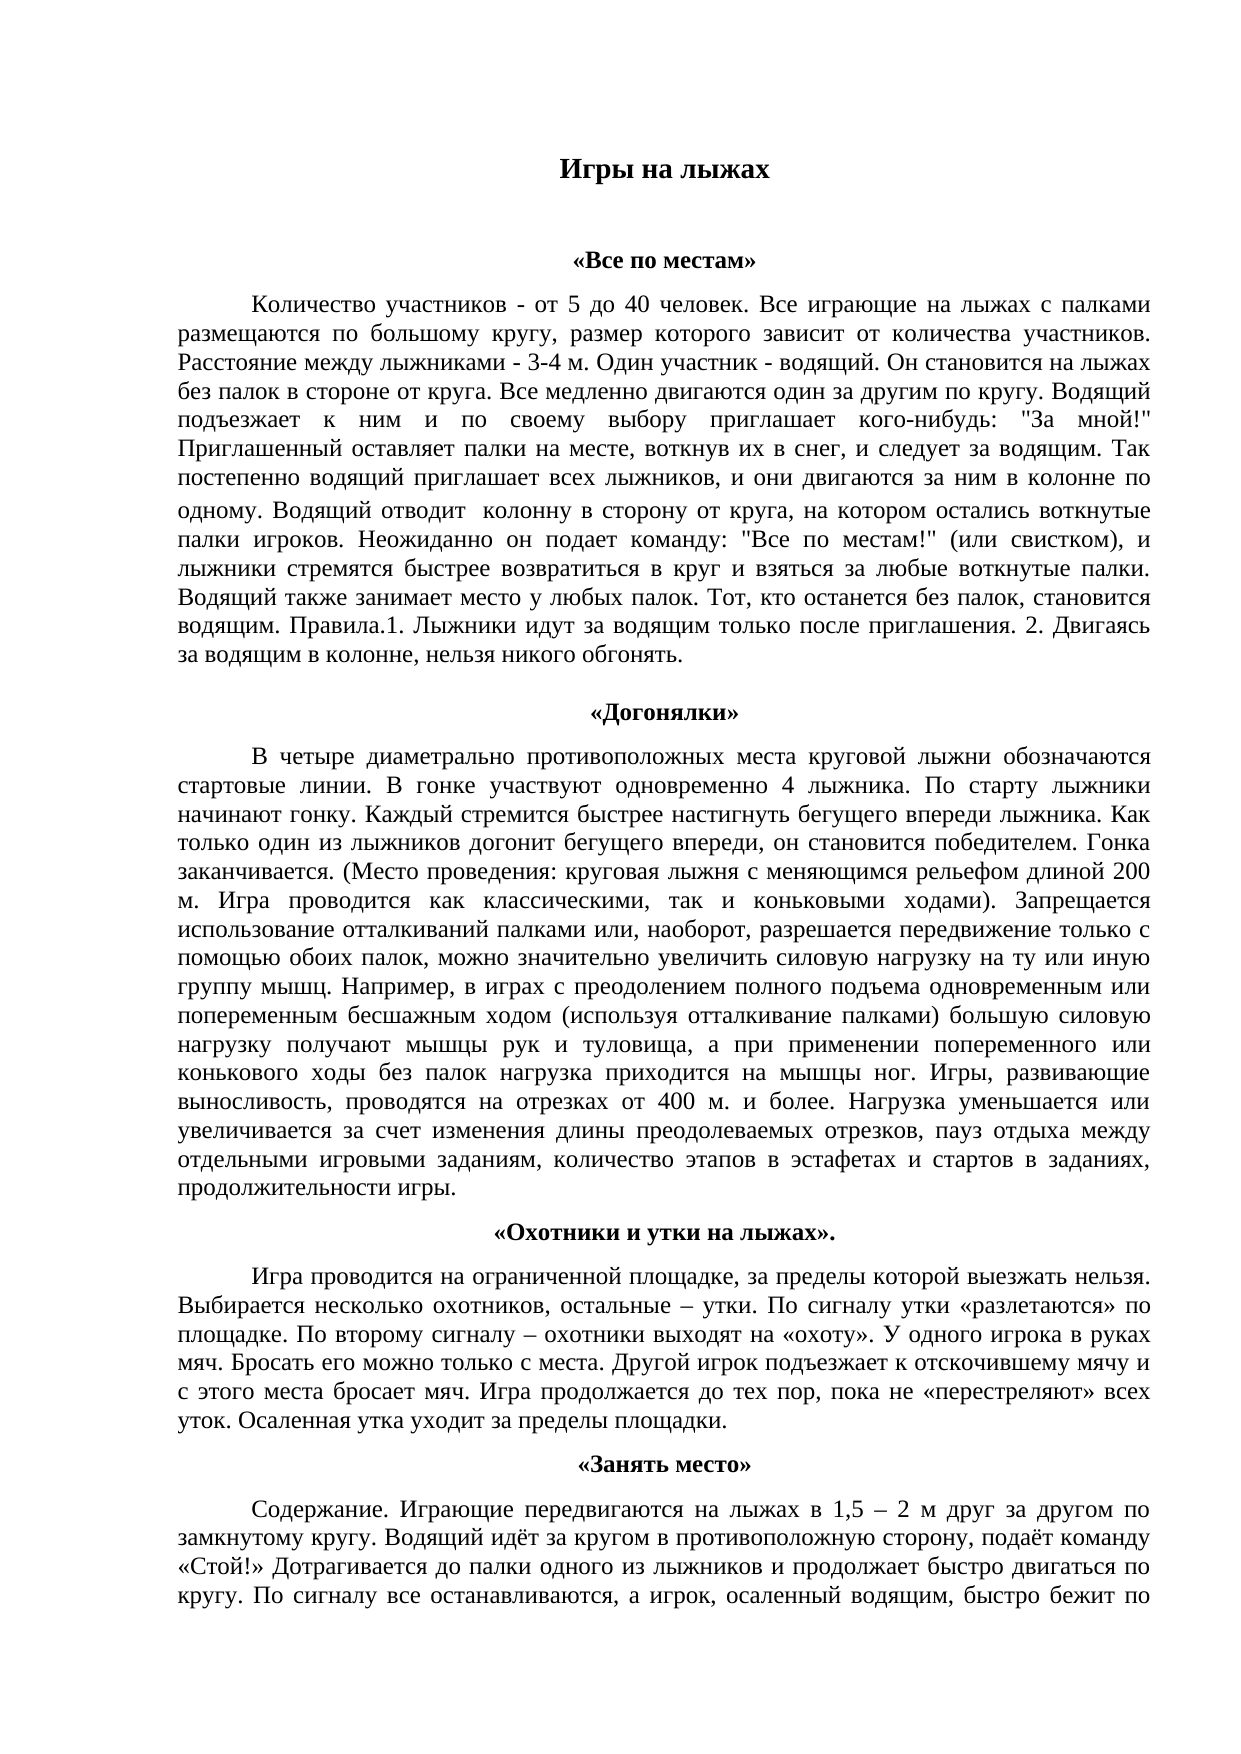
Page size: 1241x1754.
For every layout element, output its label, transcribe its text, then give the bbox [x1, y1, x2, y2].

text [177, 1494, 1152, 1609]
text Игра проводится на ограниченной площадке, за пределы которой выезжать нельзя. Выбирается несколько охотников, остальные – утки. По сигналу утки «разлетаются» по площадке. По второму сигналу – охотники выходят на «охоту». У одного игрока в руках мяч. Бросать его можно только с места. Другой игрок подъезжает к отскочившему мячу и с этого места бросает мяч. Игра продолжается до тех пор, пока не «перестреляют» всех уток. Осаленная утка уходит за пределы площадки. [177, 1261, 1152, 1434]
text «Охотники и утки на лыжах». [177, 1217, 1152, 1246]
text «Догонялки» [177, 697, 1152, 726]
text «Все по местам» [177, 245, 1152, 274]
text Игры на лыжах [177, 152, 1152, 185]
text Количество участников - от 5 до 40 человек. Все играющие на лыжах с палками размещаются по большому кругу, размер которого зависит от количества участников. Расстояние между лыжниками - 3-4 м. Один участник - водящий. Он становится на лыжах без палок в стороне от круга. Все медленно двигаются один за другим по кругу. Водящий подъезжает к ним и по своему выбору приглашает кого-нибудь: "За мной!" Приглашенный оставляет палки на месте, воткнув их в снег, и следует за водящим. Так постепенно водящий приглашает всех лыжников, и они двигаются за ним в колонне по одному. Водящий отводит колонну в сторону от круга, на котором остались воткнутые палки игроков. Неожиданно он подает команду: "Все по местам!" (или свистком), и лыжники стремятся быстрее возвратиться в круг и взяться за любые воткнутые палки. Водящий также занимает место у любых палок. Тот, кто останется без палок, становится водящим. Правила.1. Лыжники идут за водящим только после приглашения. 2. Двигаясь за водящим в колонне, нельзя никого обгонять. [177, 289, 1152, 668]
text «Занять место» [177, 1449, 1152, 1478]
text В четыре диаметрально противоположных места круговой лыжни обозначаются стартовые линии. В гонке участвуют одновременно 4 лыжника. По старту лыжники начинают гонку. Каждый стремится быстрее настигнуть бегущего впереди лыжника. Как только один из лыжников догонит бегущего впереди, он становится победителем. Гонка заканчивается. (Место проведения: круговая лыжня с меняющимся рельефом длиной 200 м. Игра проводится как классическими, так и коньковыми ходами). Запрещается использование отталкиваний палками или, наоборот, разрешается передвижение только с помощью обоих палок, можно значительно увеличить силовую нагрузку на ту или иную группу мышц. Например, в играх с преодолением полного подъема одновременным или попеременным бесшажным ходом (используя отталкивание палками) большую силовую нагрузку получают мышцы рук и туловища, а при применении попеременного или конькового ходы без палок нагрузка приходится на мышцы ног. Игры, развивающие выносливость, проводятся на отрезках от 400 м. и более. Нагрузка уменьшается или увеличивается за счет изменения длины преодолеваемых отрезков, пауз отдыха между отдельными игровыми заданиям, количество этапов в эстафетах и стартов в заданиях, продолжительности игры. [177, 741, 1152, 1201]
